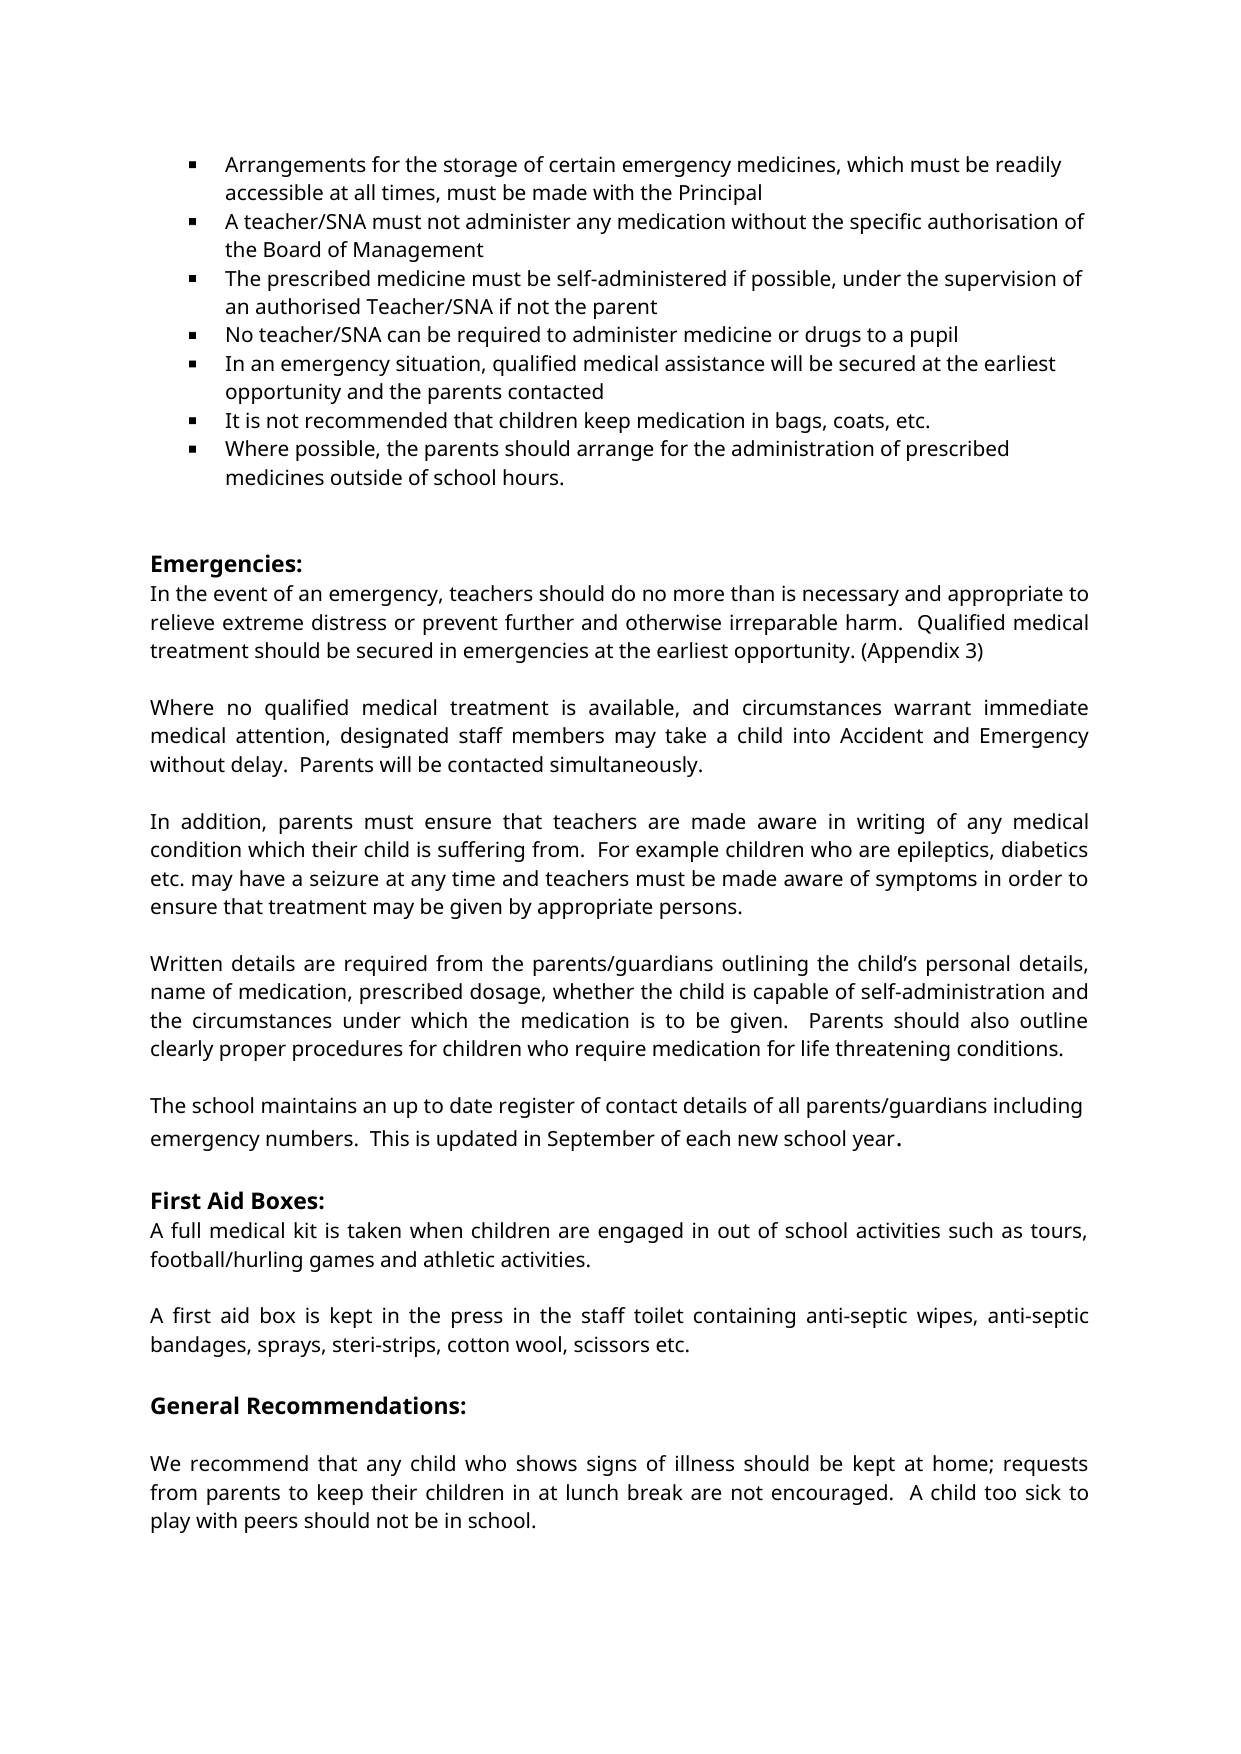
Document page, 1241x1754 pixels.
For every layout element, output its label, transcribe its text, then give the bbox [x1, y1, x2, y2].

text We recommend that any child who shows signs of illness should be kept at home; requests from parents to keep their children in at lunch break are not encouraged. A child too sick to play with peers should not be in school. [150, 1449, 1090, 1535]
text Where no qualified medical treatment is available, and circumstances warrant immediate medical attention, designated staff members may take a child into Accident and Emergency without delay. Parents will be contacted simultaneously. [150, 693, 1090, 778]
text In addition, parents must ensure that teachers are made aware in writing of any medical condition which their child is suffering from. For example children who are epileptics, diabetics etc. may have a seizure at any time and teachers must be made aware of symptoms in order to ensure that treatment may be given by appropriate persons. [150, 807, 1090, 921]
list No teacher/SNA can be required to administer medicine or drugs to a pupil [187, 321, 1090, 349]
list In an emergency situation, qualified medical assistance will be secured at the earliest opportunity and the parents contacted [187, 349, 1090, 406]
text In the event of an emergency, teachers should do no more than is necessary and appropriate to relieve extreme distress or prevent further and otherwise irreparable harm. Qualified medical treatment should be secured in emergencies at the earliest opportunity. (Appendix 3) [150, 579, 1090, 665]
list Where possible, the parents should arrange for the administration of prescribed medicines outside of school hours. [187, 434, 1090, 491]
text The school maintains an up to date register of contact details of all parents/guardians including emergency numbers. This is updated in September of each new school year. [150, 1091, 1090, 1154]
list Arrangements for the storage of certain emergency medicines, which must be readily accessible at all times, must be made with the Principal [187, 150, 1090, 207]
list The prescribed medicine must be self-administered if possible, under the supervision of an authorised Teacher/SNA if not the parent [187, 264, 1090, 321]
list It is not recommended that children keep medication in bags, coats, etc. [187, 406, 1090, 434]
text General Recommendations: [150, 1390, 1090, 1421]
text A first aid box is kept in the press in the staff toilet containing anti-septic wipes, anti-septic bandages, sprays, steri-strips, cotton wool, scissors etc. [150, 1302, 1090, 1358]
list A teacher/SNA must not administer any medication without the specific authorisation of the Board of Management [187, 207, 1090, 264]
text Written details are required from the parents/guardians outlining the child’s personal details, name of medication, prescribed dosage, whether the child is capable of self-administration and the circumstances under which the medication is to be given. Parents should also outline clearly proper procedures for children who require medication for life threatening conditions. [150, 949, 1090, 1063]
text First Aid Boxes: [150, 1185, 1090, 1216]
text A full medical kit is taken when children are engaged in out of school activities such as tours, football/hurling games and athletic activities. [150, 1216, 1090, 1273]
text Emergencies: [150, 548, 1090, 579]
